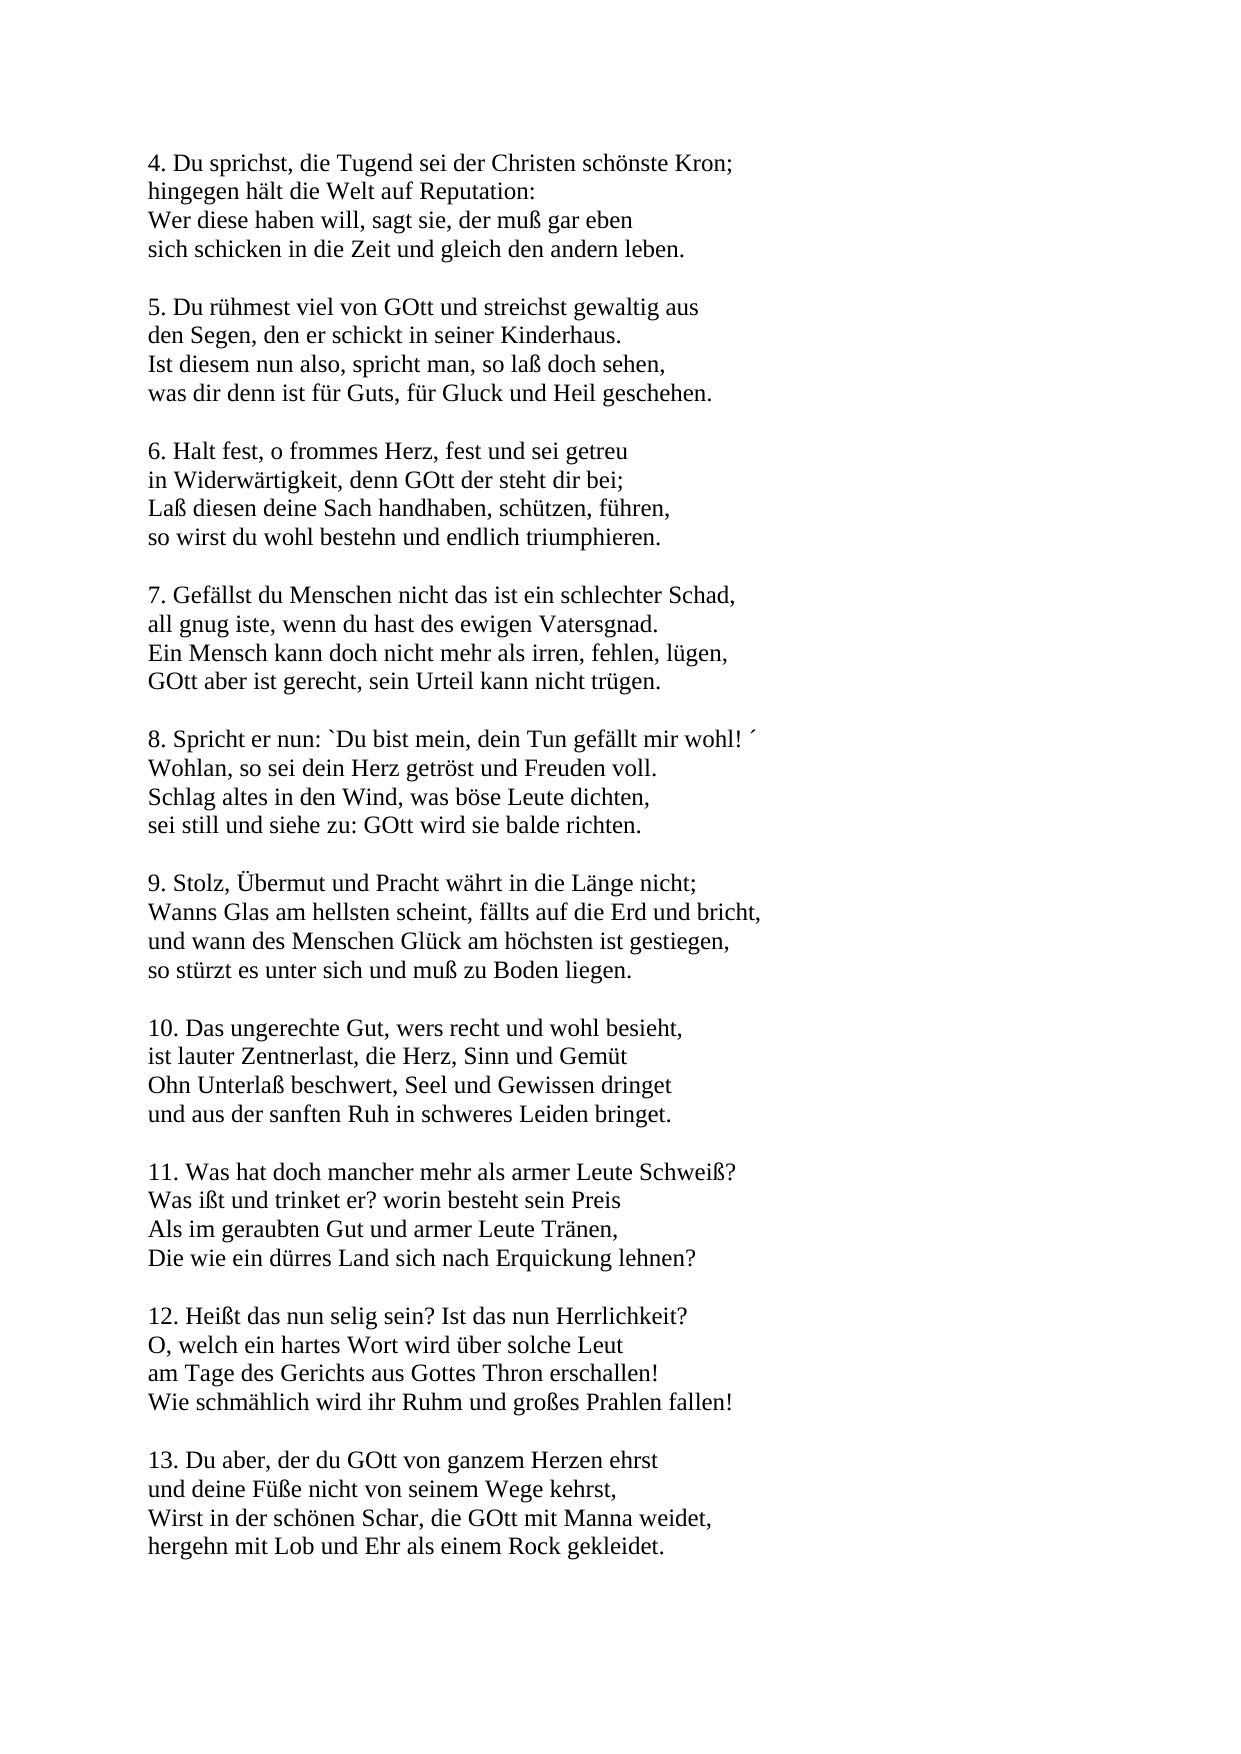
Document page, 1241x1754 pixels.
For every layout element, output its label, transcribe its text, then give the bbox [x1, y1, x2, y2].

text 6. Halt fest, o frommes Herz, fest und sei getreu in Widerwärtigkeit, denn GOtt der steht dir bei; Laß diesen deine Sach handhaben, schützen, führen, so wirst du wohl bestehn und endlich triumphieren. [148, 436, 1093, 551]
text 13. Du aber, der du GOtt von ganzem Herzen ehrst und deine Füße nicht von seinem Wege kehrst, Wirst in der schönen Schar, die GOtt mit Manna weidet, hergehn mit Lob und Ehr als einem Rock gekleidet. [148, 1445, 1093, 1560]
text 11. Was hat doch mancher mehr als armer Leute Schweiß? Was ißt und trinket er? worin besteht sein Preis Als im geraubten Gut und armer Leute Tränen, Die wie ein dürres Land sich nach Erquickung lehnen? [148, 1157, 1093, 1272]
text 10. Das ungerechte Gut, wers recht und wohl besieht, ist lauter Zentnerlast, die Herz, Sinn und Gemüt Ohn Unterlaß beschwert, Seel und Gewissen dringet und aus der sanften Ruh in schweres Leiden bringet. [148, 1013, 1093, 1128]
text 9. Stolz, Übermut und Pracht währt in die Länge nicht; Wanns Glas am hellsten scheint, fällts auf die Erd und bricht, und wann des Menschen Glück am höchsten ist gestiegen, so stürzt es unter sich und muß zu Boden liegen. [148, 868, 1093, 983]
text 8. Spricht er nun: `Du bist mein, dein Tun gefällt mir wohl! ´ Wohlan, so sei dein Herz getröst und Freuden voll. Schlag altes in den Wind, was böse Leute dichten, sei still und siehe zu: GOtt wird sie balde richten. [148, 724, 1093, 839]
text 12. Heißt das nun selig sein? Ist das nun Herrlichkeit? O, welch ein hartes Wort wird über solche Leut am Tage des Gerichts aus Gottes Thron erschallen! Wie schmählich wird ihr Ruhm und großes Prahlen fallen! [148, 1301, 1093, 1416]
text 4. Du sprichst, die Tugend sei der Christen schönste Kron; hingegen hält die Welt auf Reputation: Wer diese haben will, sagt sie, der muß gar eben sich schicken in die Zeit und gleich den andern leben. [148, 148, 1093, 263]
text 7. Gefällst du Menschen nicht das ist ein schlechter Schad, all gnug iste, wenn du hast des ewigen Vatersgnad. Ein Mensch kann doch nicht mehr als irren, fehlen, lügen, GOtt aber ist gerecht, sein Urteil kann nicht trügen. [148, 580, 1093, 695]
text 5. Du rühmest viel von GOtt und streichst gewaltig aus den Segen, den er schickt in seiner Kinderhaus. Ist diesem nun also, spricht man, so laß doch sehen, was dir denn ist für Guts, für Gluck und Heil geschehen. [148, 292, 1093, 407]
